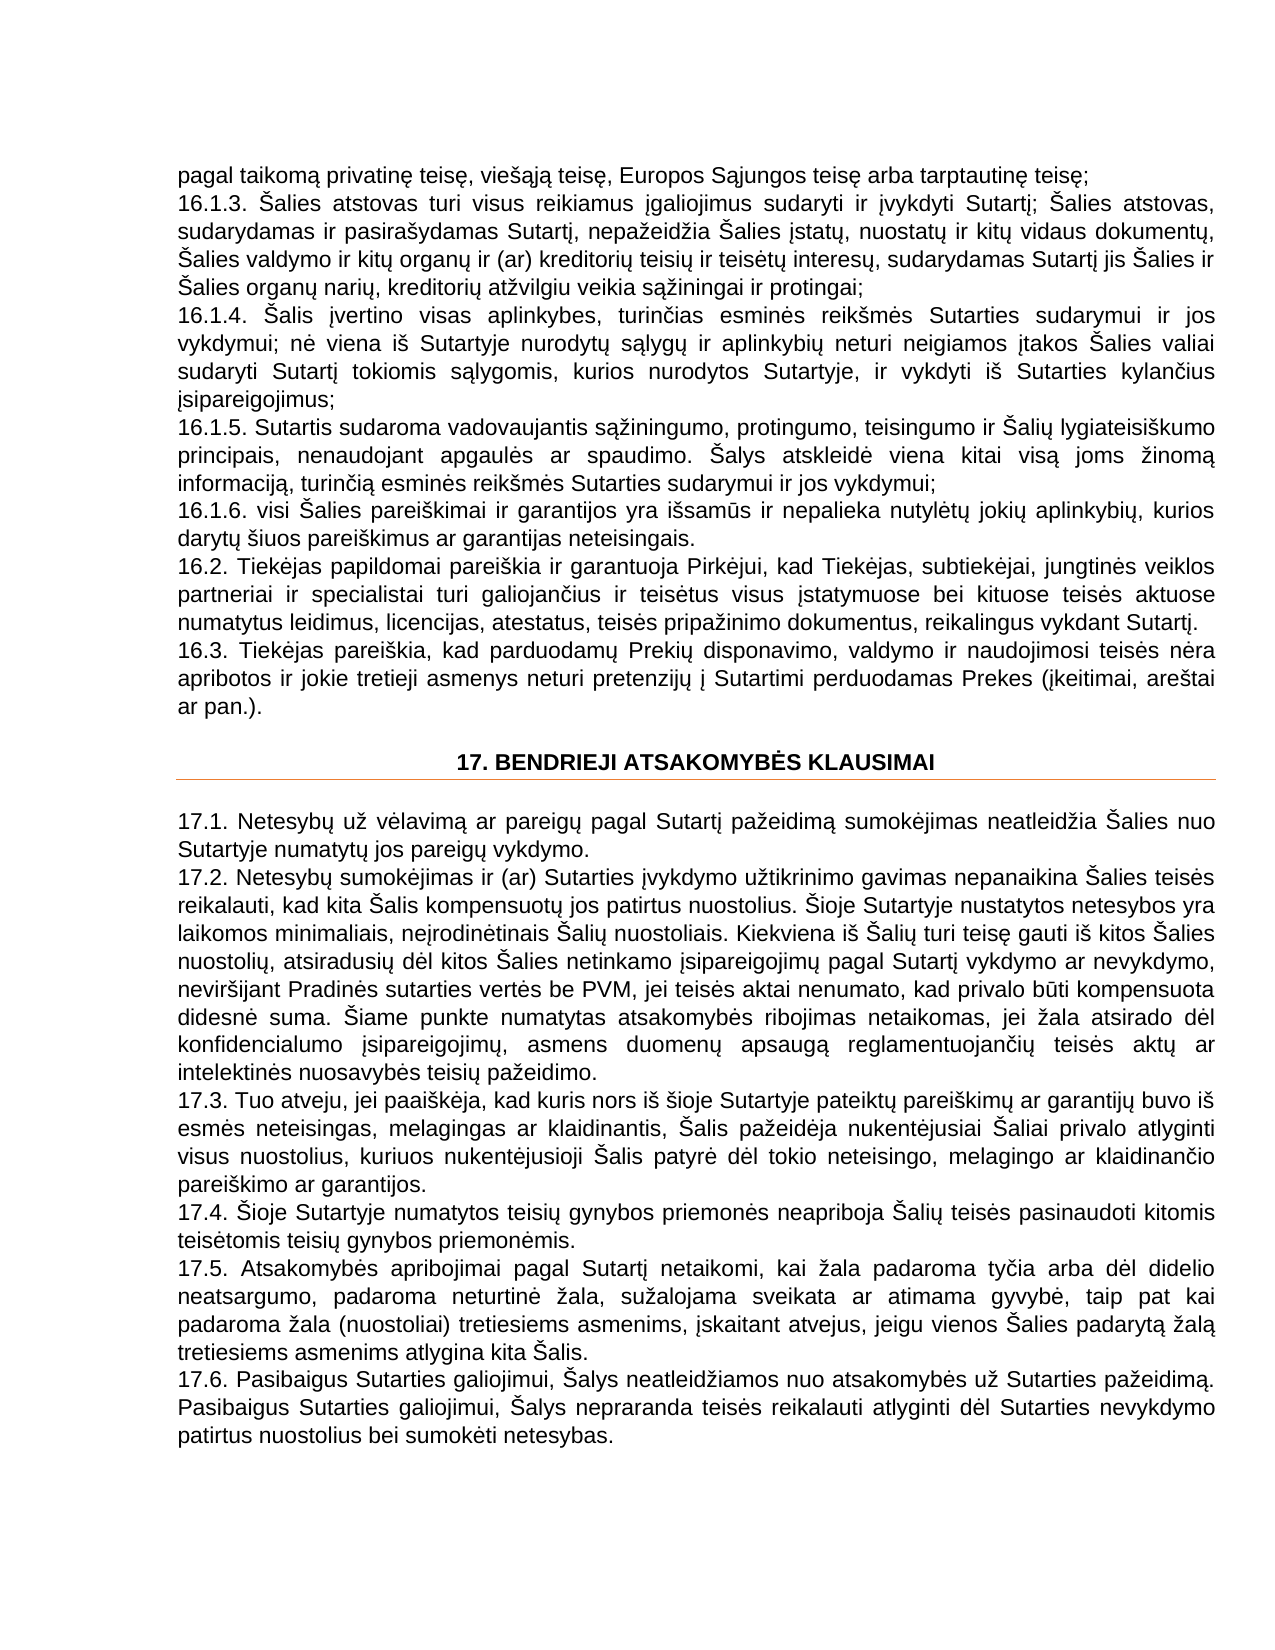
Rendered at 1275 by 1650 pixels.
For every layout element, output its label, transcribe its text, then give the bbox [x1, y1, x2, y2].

text 17.6. Pasibaigus Sutarties galiojimui, Šalys neatleidžiamos nuo atsakomybės už Sutarties pažeidimą. Pasibaigus Sutarties galiojimui, Šalys nepraranda teisės reikalauti atlyginti dėl Sutarties nevykdymo patirtus nuostolius bei sumokėti netesybas. [177, 1366, 1216, 1449]
text 16.3. Tiekėjas pareiškia, kad parduodamų Prekių disponavimo, valdymo ir naudojimosi teisės nėra apribotos ir jokie tretieji asmenys neturi pretenzijų į Sutartimi perduodamas Prekes (įkeitimai, areštai ar pan.). [177, 637, 1216, 719]
text 17.5. Atsakomybės apribojimai pagal Sutartį netaikomi, kai žala padaroma tyčia arba dėl didelio neatsargumo, padaroma neturtinė žala, sužalojama sveikata ar atimama gyvybė, taip pat kai padaroma žala (nuostoliai) tretiesiems asmenims, įskaitant atvejus, jeigu vienos Šalies padarytą žalą tretiesiems asmenims atlygina kita Šalis. [177, 1255, 1216, 1365]
text 17.4. Šioje Sutartyje numatytos teisių gynybos priemonės neapriboja Šalių teisės pasinaudoti kitomis teisėtomis teisių gynybos priemonėmis. [177, 1199, 1216, 1253]
text 17.1. Netesybų už vėlavimą ar pareigų pagal Sutartį pažeidimą sumokėjimas neatleidžia Šalies nuo Sutartyje numatytų jos pareigų vykdymo. [177, 808, 1216, 862]
text 16.1.4. Šalis įvertino visas aplinkybes, turinčias esminės reikšmės Sutarties sudarymui ir jos vykdymui; nė viena iš Sutartyje nurodytų sąlygų ir aplinkybių neturi neigiamos įtakos Šalies valiai sudaryti Sutartį tokiomis sąlygomis, kurios nurodytos Sutartyje, ir vykdyti iš Sutarties kylančius įsipareigojimus; [177, 302, 1216, 412]
text 16.1.5. Sutartis sudaroma vadovaujantis sąžiningumo, protingumo, teisingumo ir Šalių lygiateisiškumo principais, nenaudojant apgaulės ar spaudimo. Šalys atskleidė viena kitai visą joms žinomą informaciją, turinčią esminės reikšmės Sutarties sudarymui ir jos vykdymui; [177, 414, 1216, 496]
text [177, 162, 1216, 189]
text 16.1.3. Šalies atstovas turi visus reikiamus įgaliojimus sudaryti ir įvykdyti Sutartį; Šalies atstovas, sudarydamas ir pasirašydamas Sutartį, nepažeidžia Šalies įstatų, nuostatų ir kitų vidaus dokumentų, Šalies valdymo ir kitų organų ir (ar) kreditorių teisių ir teisėtų interesų, sudarydamas Sutartį jis Šalies ir Šalies organų narių, kreditorių atžvilgiu veikia sąžiningai ir protingai; [177, 190, 1216, 300]
text 17.3. Tuo atveju, jei paaiškėja, kad kuris nors iš šioje Sutartyje pateiktų pareiškimų ar garantijų buvo iš esmės neteisingas, melagingas ar klaidinantis, Šalis pažeidėja nukentėjusiai Šaliai privalo atlyginti visus nuostolius, kuriuos nukentėjusioji Šalis patyrė dėl tokio neteisingo, melagingo ar klaidinančio pareiškimo ar garantijos. [177, 1087, 1216, 1197]
text 16.1.6. visi Šalies pareiškimai ir garantijos yra išsamūs ir nepalieka nutylėtų jokių aplinkybių, kurios darytų šiuos pareiškimus ar garantijas neteisingais. [177, 497, 1216, 552]
text 17.2. Netesybų sumokėjimas ir (ar) Sutarties įvykdymo užtikrinimo gavimas nepanaikina Šalies teisės reikalauti, kad kita Šalis kompensuotų jos patirtus nuostolius. Šioje Sutartyje nustatytos netesybos yra laikomos minimaliais, neįrodinėtinais Šalių nuostoliais. Kiekviena iš Šalių turi teisę gauti iš kitos Šalies nuostolių, atsiradusių dėl kitos Šalies netinkamo įsipareigojimų pagal Sutartį vykdymo ar nevykdymo, neviršijant Pradinės sutarties vertės be PVM, jei teisės aktai nenumato, kad privalo būti kompensuota didesnė suma. Šiame punkte numatytas atsakomybės ribojimas netaikomas, jei žala atsirado dėl konfidencialumo įsipareigojimų, asmens duomenų apsaugą reglamentuojančių teisės aktų ar intelektinės nuosavybės teisių pažeidimo. [177, 864, 1216, 1086]
subtitle 17. BENDRIEJI ATSAKOMYBĖS KLAUSIMAI [176, 749, 1216, 779]
text 16.2. Tiekėjas papildomai pareiškia ir garantuoja Pirkėjui, kad Tiekėjas, subtiekėjai, jungtinės veiklos partneriai ir specialistai turi galiojančius ir teisėtus visus įstatymuose bei kituose teisės aktuose numatytus leidimus, licencijas, atestatus, teisės pripažinimo dokumentus, reikalingus vykdant Sutartį. [177, 553, 1216, 635]
